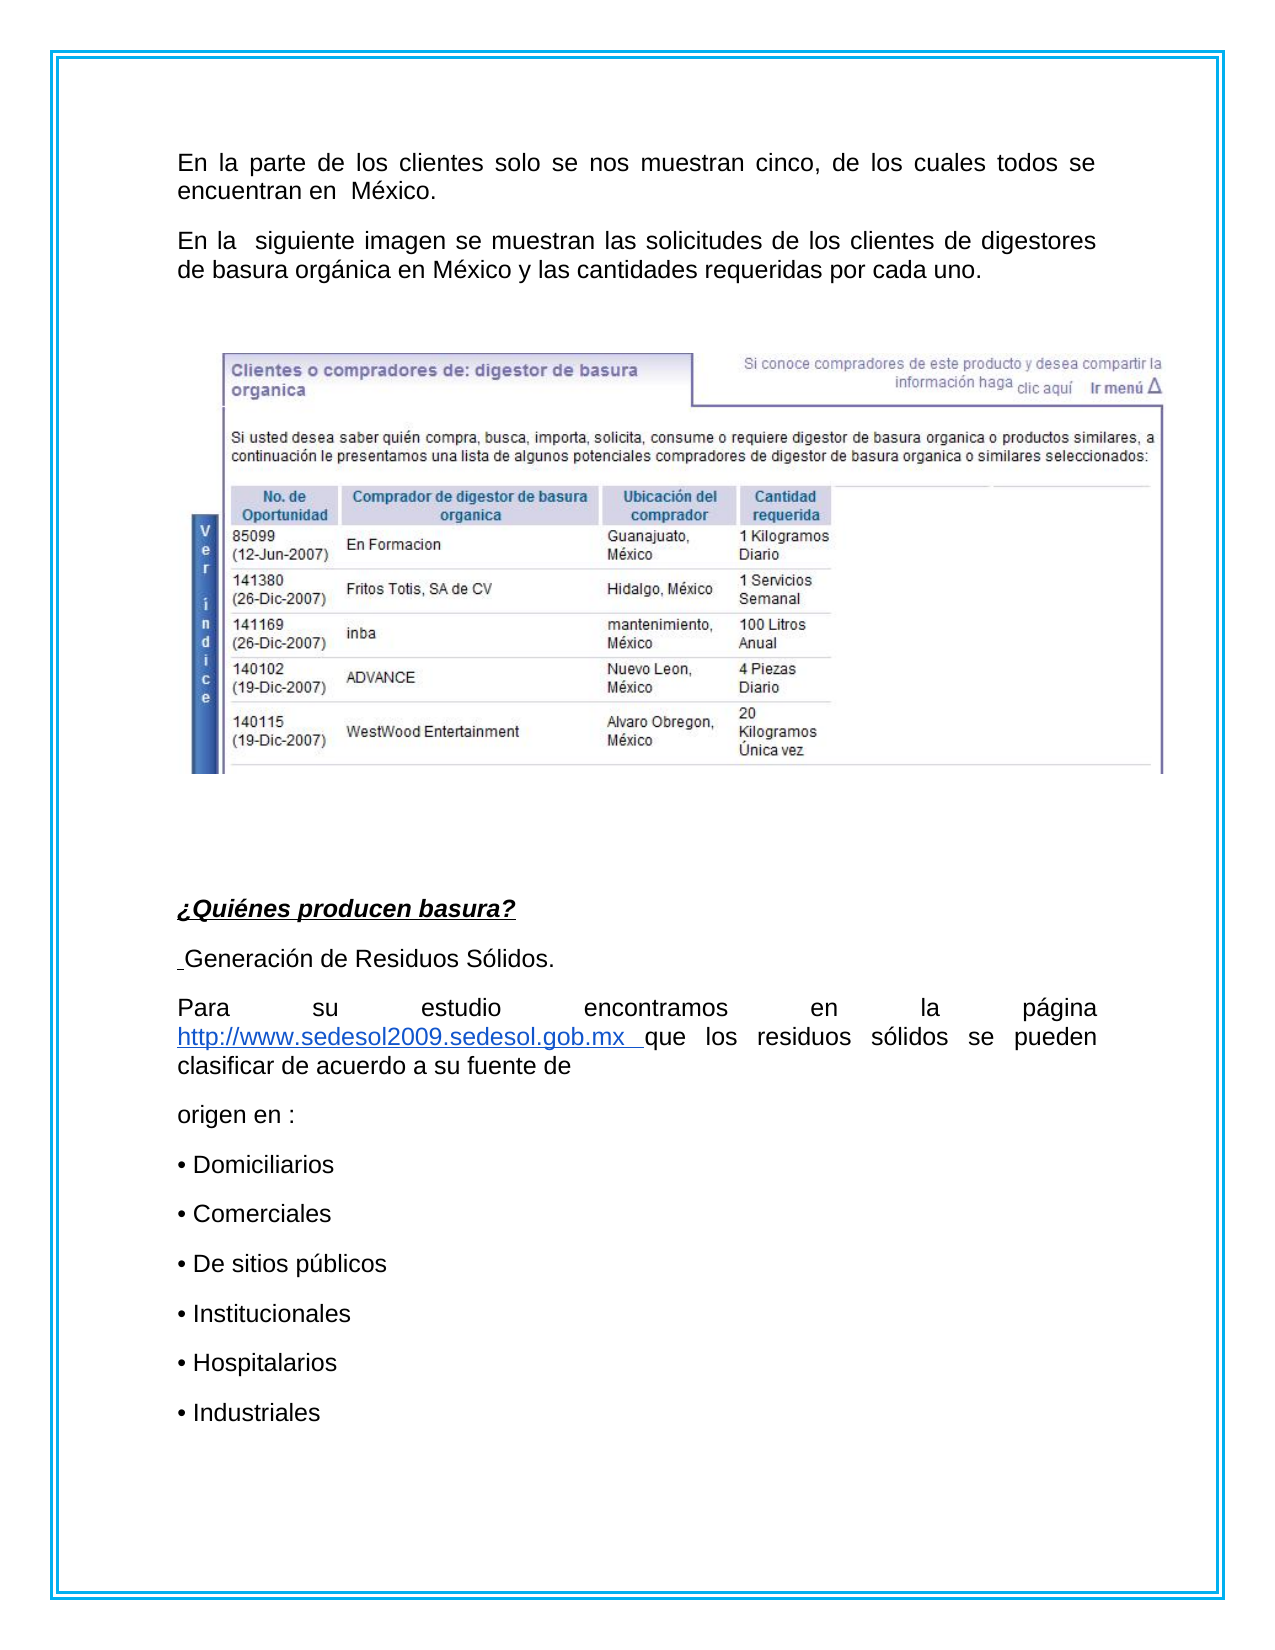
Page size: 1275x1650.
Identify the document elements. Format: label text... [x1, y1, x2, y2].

picture [177, 353, 1167, 774]
text ¿Quiénes producen basura? [177, 894, 1098, 923]
text En la parte de los clientes solo se nos muestran cinco, de los cuales todos se encuentran en México. [177, 147, 1098, 205]
text Para su estudio encontramos en la página http://www.sedesol2009.sedesol.gob.mx que los residuos sólidos se pueden clasificar de acuerdo a su fuente de [177, 993, 1098, 1079]
text • Industriales [177, 1398, 1098, 1427]
text Generación de Residuos Sólidos. [177, 944, 1098, 972]
text • Comerciales [177, 1199, 1098, 1228]
text En la siguiente imagen se muestran las solicitudes de los clientes de digestores de basura orgánica en México y las cantidades requeridas por cada uno. [177, 226, 1098, 283]
text • Institucionales [177, 1299, 1098, 1327]
text • Hospitalarios [177, 1348, 1098, 1377]
text • De sitios públicos [177, 1249, 1098, 1278]
text • Domiciliarios [177, 1150, 1098, 1179]
text origen en : [177, 1100, 1098, 1129]
